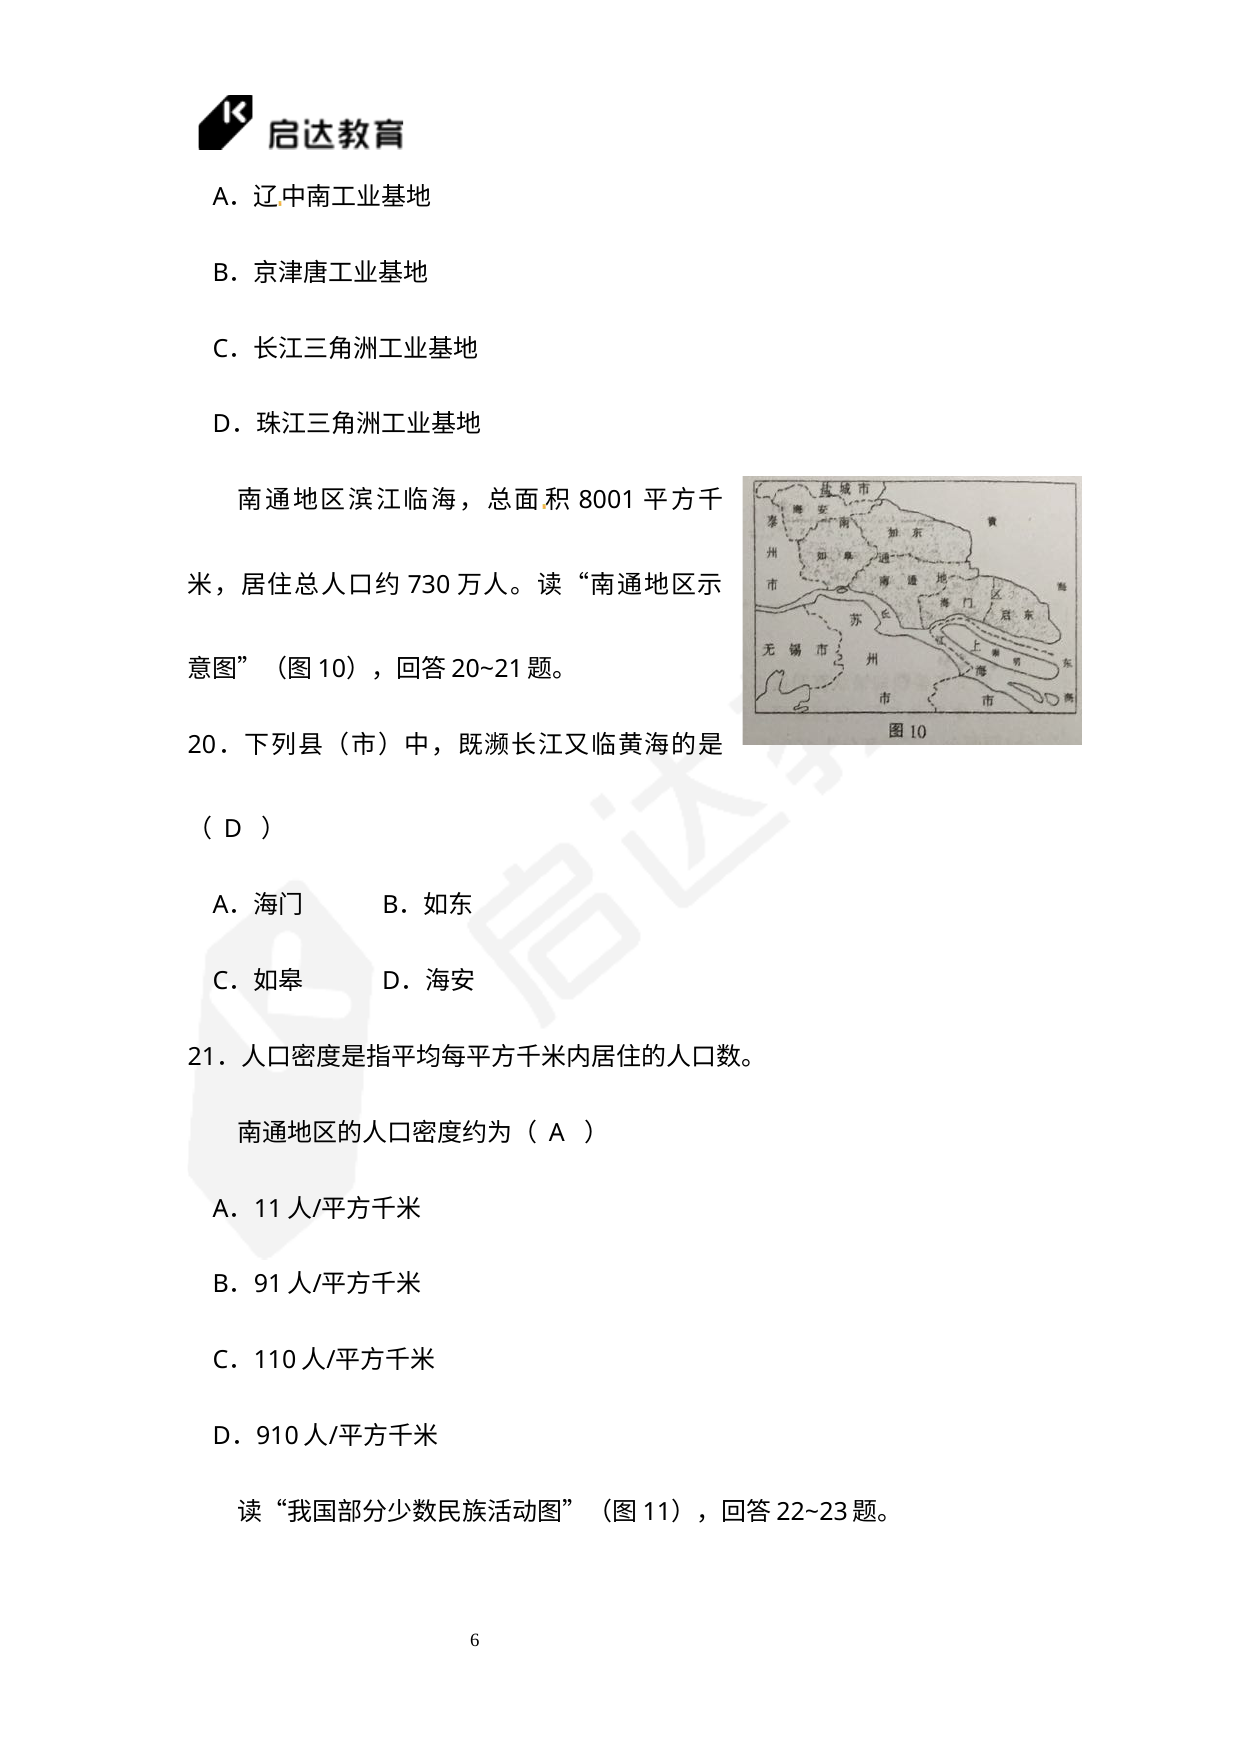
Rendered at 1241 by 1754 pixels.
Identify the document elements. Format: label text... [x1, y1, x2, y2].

text A．海门 B．如东 [187, 870, 1053, 935]
text 南通地区滨江临海，总面积8001平方千米，居住总人口约730万人。读“南通地区示意图”（图10），回答20~21题。 [187, 465, 1053, 699]
text C．110人/平方千米 [187, 1325, 1053, 1390]
text C．长江三角洲工业基地 [187, 314, 1053, 379]
picture [742, 476, 1082, 745]
text C．如皋 D．海安 [187, 946, 1053, 1011]
text 21．人口密度是指平均每平方千米内居住的人口数。 [187, 1022, 1053, 1087]
text 20．下列县（市）中，既濒长江又临黄海的是（ D ） [187, 710, 1053, 859]
text A．11人/平方千米 [187, 1174, 1053, 1239]
text B．京津唐工业基地 [187, 238, 1053, 303]
text D．珠江三角洲工业基地 [187, 389, 1053, 454]
text B．91人/平方千米 [187, 1249, 1053, 1314]
picture [198, 95, 404, 150]
text 读“我国部分少数民族活动图”（图11），回答22~23题。 [187, 1477, 1053, 1542]
text D．910人/平方千米 [187, 1401, 1053, 1466]
text 南通地区的人口密度约为（ A ） [187, 1098, 1053, 1163]
text A．辽中南工业基地 [187, 162, 1053, 227]
